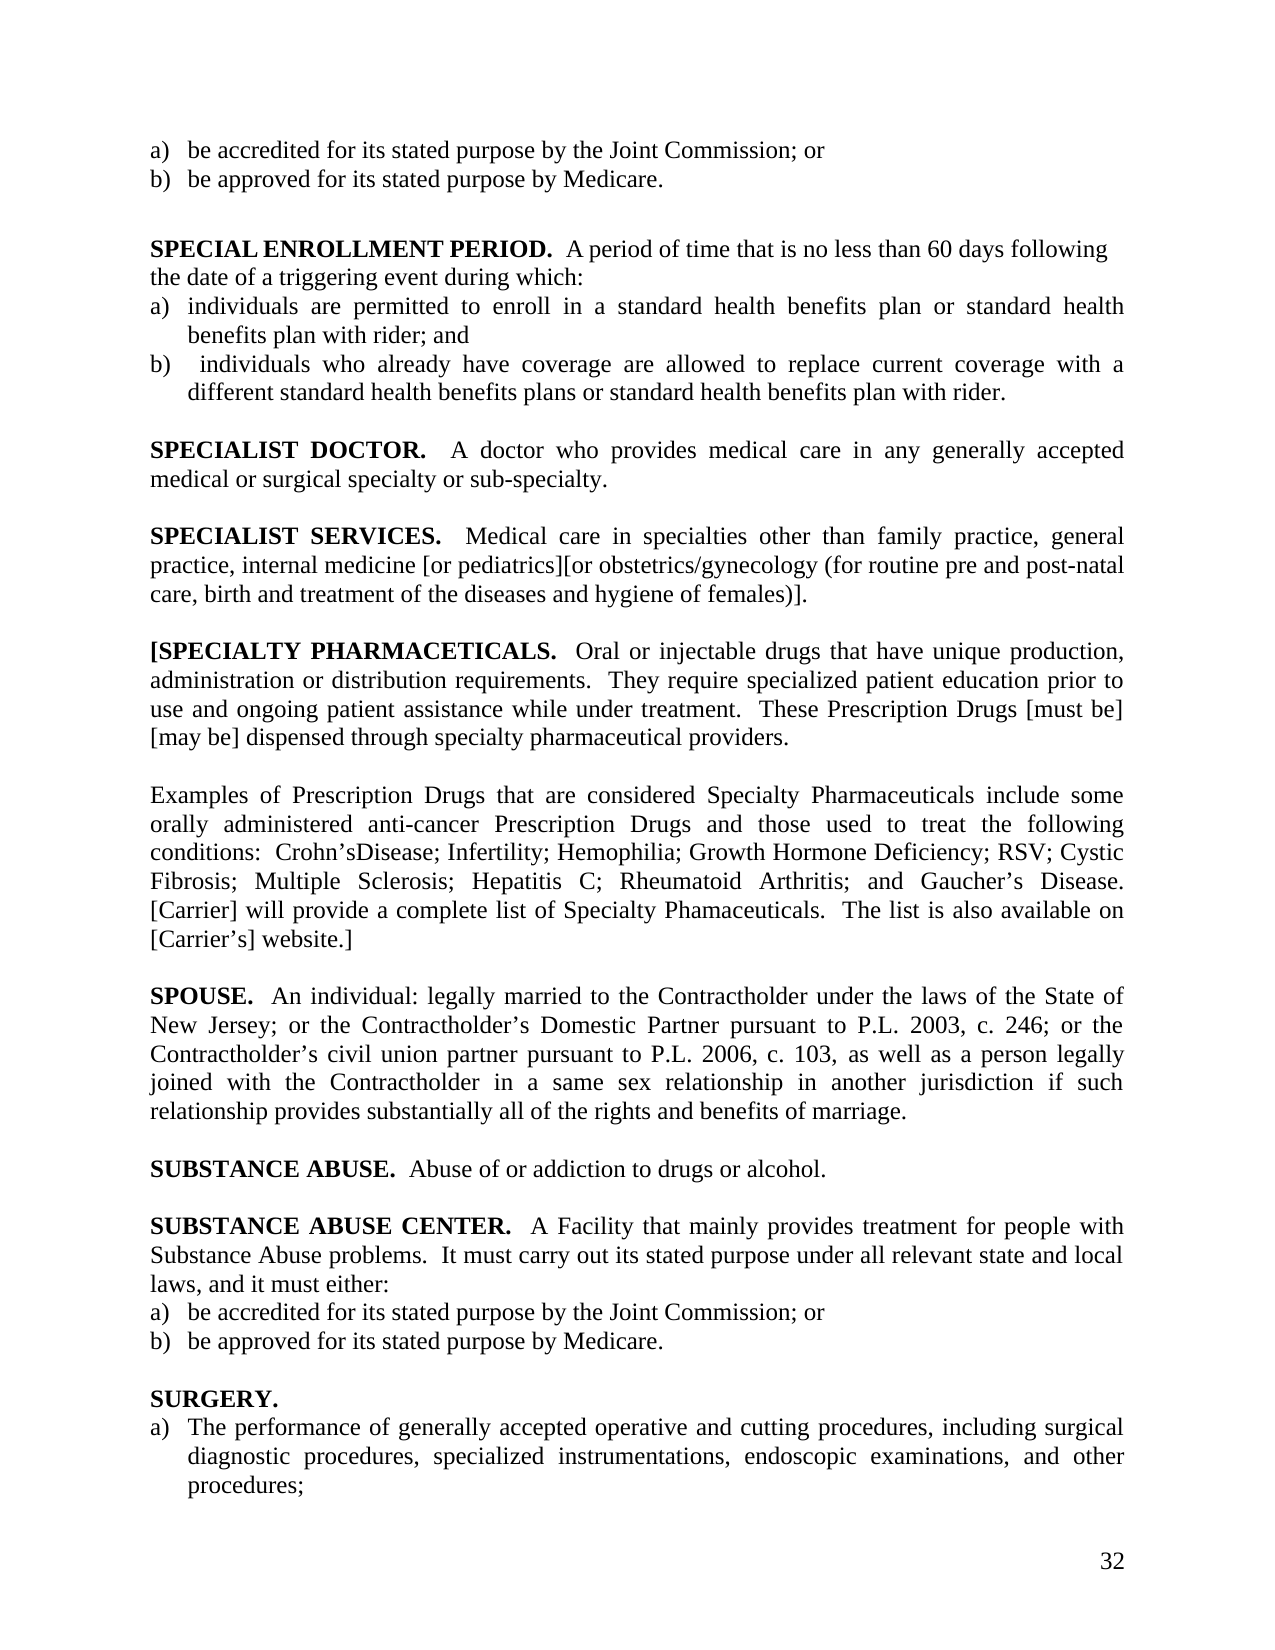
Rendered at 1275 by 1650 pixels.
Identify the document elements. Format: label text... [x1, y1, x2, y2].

list be accredited for its stated purpose by the Joint Commission; or [150, 135, 1125, 164]
text SPECIALIST SERVICES. Medical care in specialties other than family practice, general practice, internal medicine [or pediatrics][or obstetrics/gynecology (for routine pre and post-natal care, birth and treatment of the diseases and hygiene of females)]. [150, 521, 1125, 607]
text SPECIALIST DOCTOR. A doctor who provides medical care in any generally accepted medical or surgical specialty or sub-specialty. [150, 435, 1125, 492]
text SPOUSE. An individual: legally married to the Contractholder under the laws of the State of New Jersey; or the Contractholder’s Domestic Partner pursuant to P.L. 2003, c. 246; or the Contractholder’s civil union partner pursuant to P.L. 2006, c. 103, as well as a person legally joined with the Contractholder in a same sex relationship in another jurisdiction if such relationship provides substantially all of the rights and benefits of marriage. [150, 981, 1125, 1125]
list The performance of generally accepted operative and cutting procedures, including surgical diagnostic procedures, specialized instrumentations, endoscopic examinations, and other procedures; [150, 1412, 1125, 1499]
text SPECIAL ENROLLMENT PERIOD. A period of time that is no less than 60 days following the date of a triggering event during which: [150, 234, 1125, 291]
list be approved for its stated purpose by Medicare. [150, 1326, 1125, 1355]
text SUBSTANCE ABUSE. Abuse of or addiction to drugs or alcohol. [150, 1154, 1125, 1182]
list be approved for its stated purpose by Medicare. [150, 164, 1125, 192]
text [SPECIALTY PHARMACETICALS. Oral or injectable drugs that have unique production, administration or distribution requirements. They require specialized patient education prior to use and ongoing patient assistance while under treatment. These Prescription Drugs [must be] [may be] dispensed through specialty pharmaceutical providers. [150, 636, 1125, 751]
list individuals who already have coverage are allowed to replace current coverage with a different standard health benefits plans or standard health benefits plan with rider. [150, 349, 1125, 406]
list individuals are permitted to enroll in a standard health benefits plan or standard health benefits plan with rider; and [150, 291, 1125, 349]
text SURGERY. [150, 1384, 1125, 1412]
text SUBSTANCE ABUSE CENTER. A Facility that mainly provides treatment for people with Substance Abuse problems. It must carry out its stated purpose under all relevant state and local laws, and it must either: [150, 1211, 1125, 1297]
list be accredited for its stated purpose by the Joint Commission; or [150, 1297, 1125, 1326]
text Examples of Prescription Drugs that are considered Specialty Pharmaceuticals include some orally administered anti-cancer Prescription Drugs and those used to treat the following conditions: Crohn’sDisease; Infertility; Hemophilia; Growth Hormone Deficiency; RSV; Cystic Fibrosis; Multiple Sclerosis; Hepatitis C; Rheumatoid Arthritis; and Gaucher’s Disease. [Carrier] will provide a complete list of Specialty Phamaceuticals. The list is also available on [Carrier’s] website.] [150, 780, 1125, 952]
